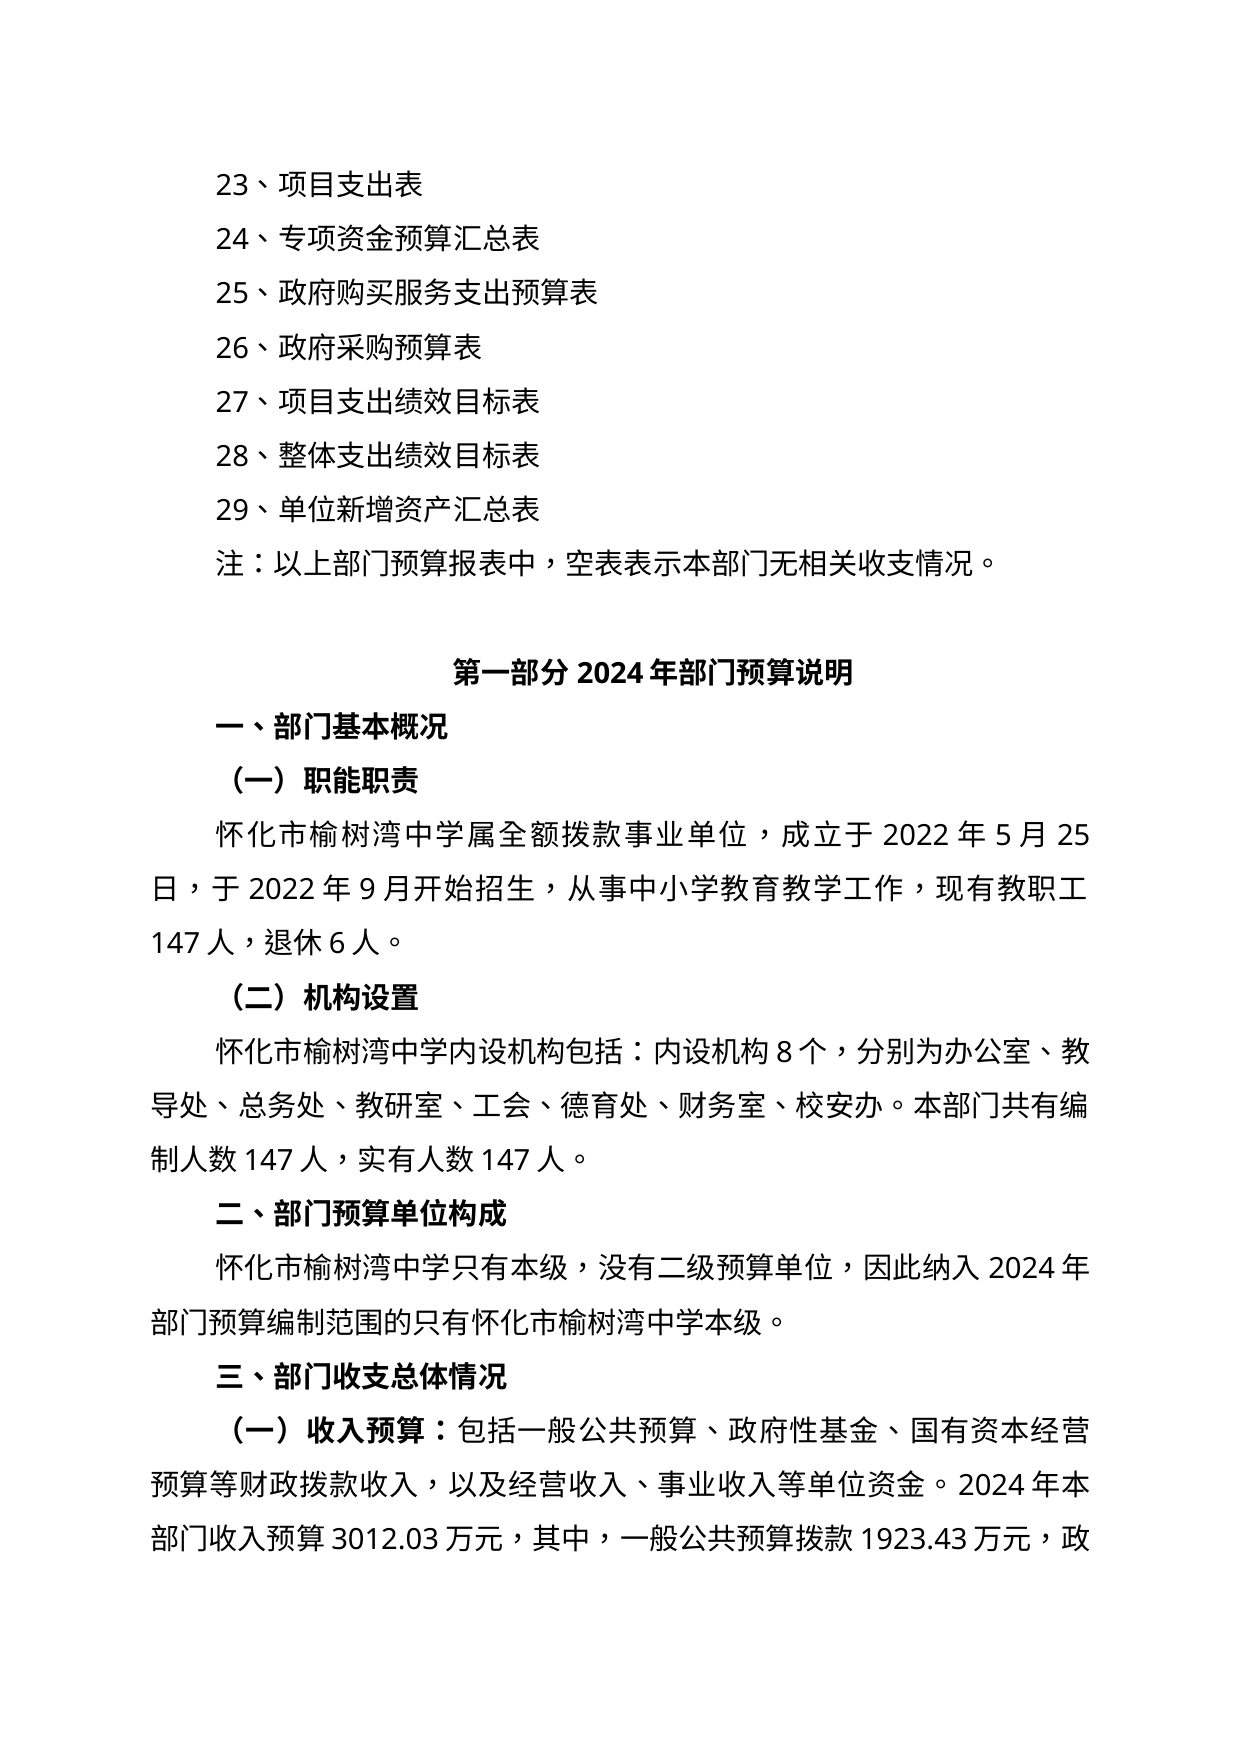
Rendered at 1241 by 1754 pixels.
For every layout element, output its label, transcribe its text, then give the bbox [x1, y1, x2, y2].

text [150, 1396, 1090, 1558]
text 27、项目支出绩效目标表 [150, 367, 1090, 421]
text 三、部门收支总体情况 [150, 1342, 1090, 1396]
text 第一部分 2024年部门预算说明 [150, 637, 1090, 692]
text （一）职能职责 [150, 746, 1090, 800]
text 注：以上部门预算报表中，空表表示本部门无相关收支情况。 [150, 529, 1090, 583]
text （二）机构设置 [150, 962, 1090, 1017]
text 怀化市榆树湾中学内设机构包括：内设机构8个，分别为办公室、教导处、总务处、教研室、工会、德育处、财务室、校安办。本部门共有编制人数147人，实有人数147人。 [150, 1017, 1090, 1179]
text 25、政府购买服务支出预算表 [150, 258, 1090, 312]
text 怀化市榆树湾中学只有本级，没有二级预算单位，因此纳入2024年部门预算编制范围的只有怀化市榆树湾中学本级。 [150, 1233, 1090, 1342]
text 一、部门基本概况 [150, 692, 1090, 746]
text 26、政府采购预算表 [150, 312, 1090, 367]
text 28、整体支出绩效目标表 [150, 421, 1090, 475]
text 29、单位新增资产汇总表 [150, 475, 1090, 529]
text 23、项目支出表 [150, 150, 1090, 204]
text 二、部门预算单位构成 [150, 1179, 1090, 1233]
text 24、专项资金预算汇总表 [150, 204, 1090, 258]
text 怀化市榆树湾中学属全额拨款事业单位，成立于2022年5月25日，于2022年9月开始招生，从事中小学教育教学工作，现有教职工147人，退休6人。 [150, 800, 1090, 962]
